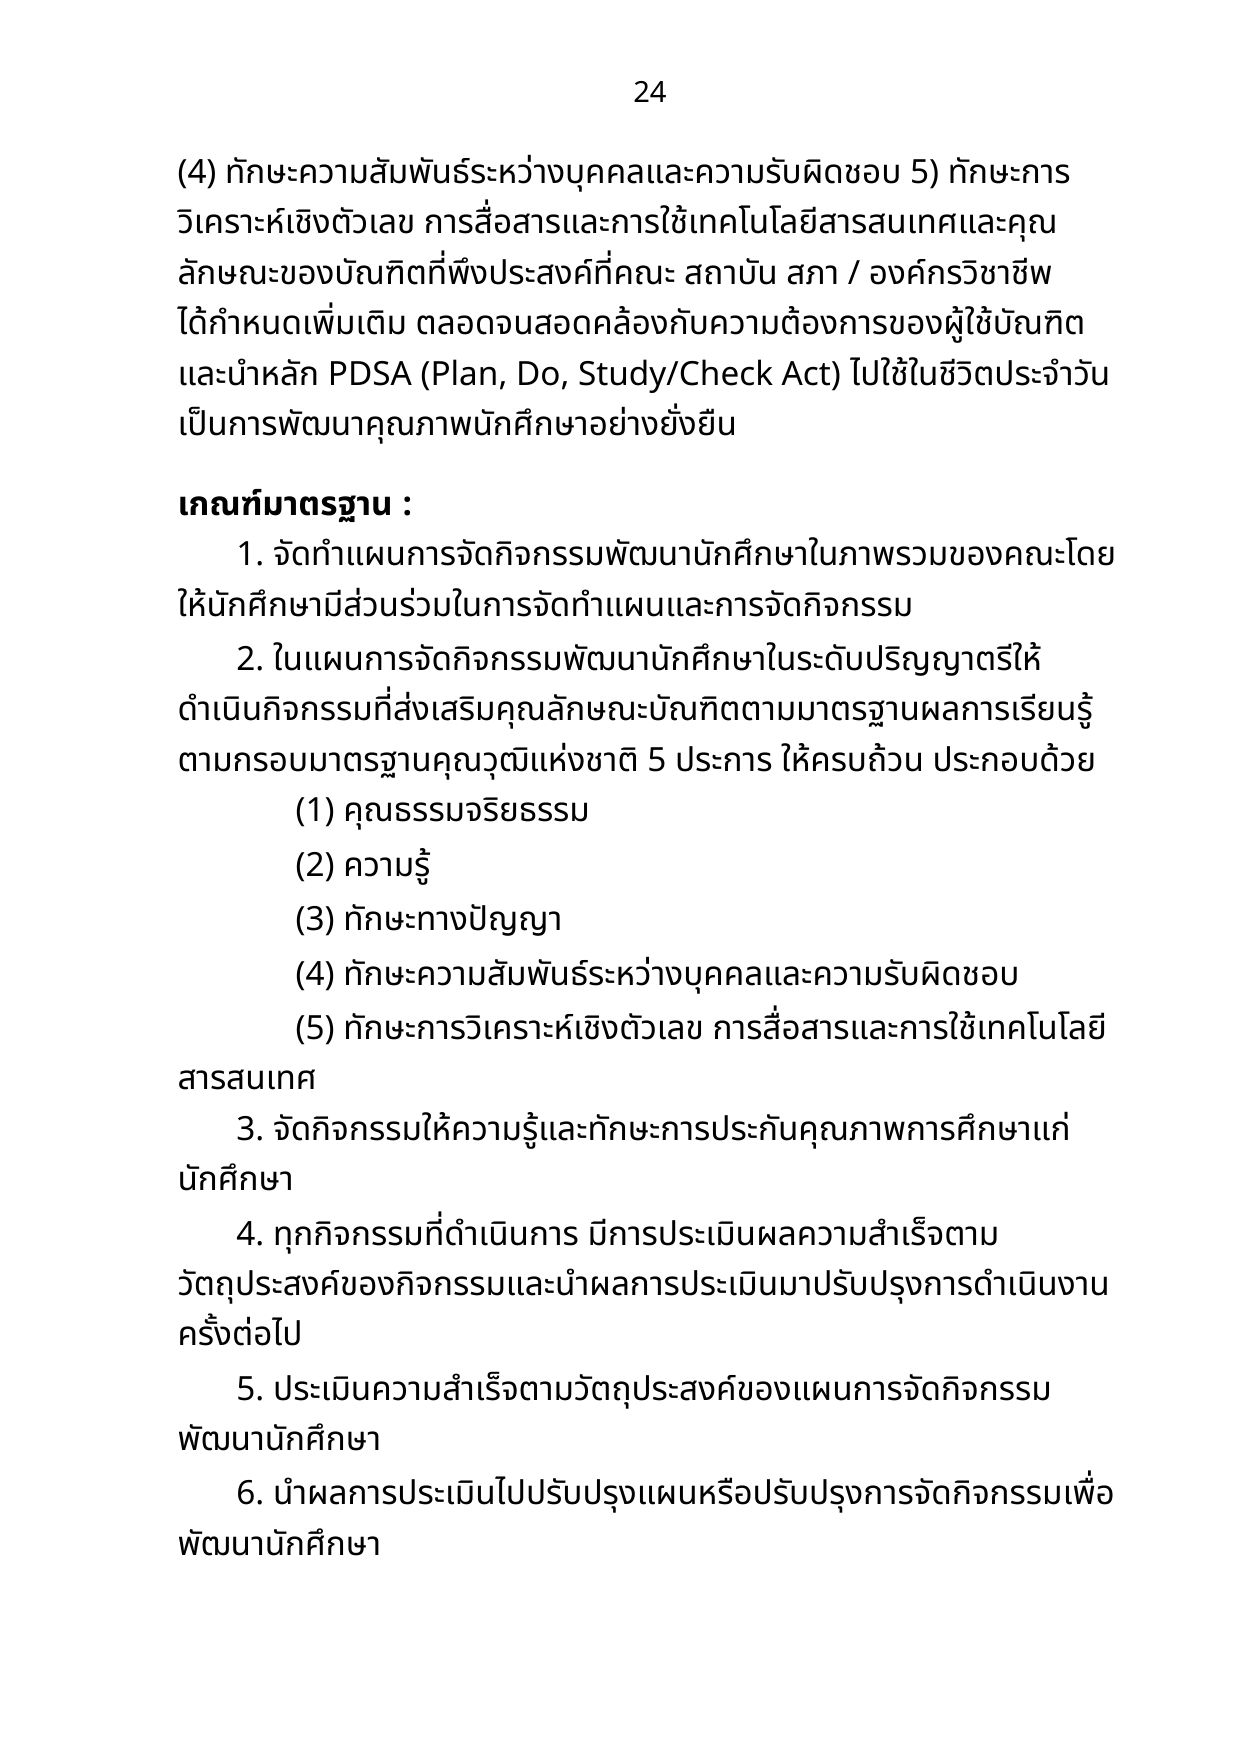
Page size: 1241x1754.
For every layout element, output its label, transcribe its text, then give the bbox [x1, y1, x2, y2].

text 3. จัดกิจกรรมให้ความรู้และทักษะการประกันคุณภาพการศึกษาแก่นักศึกษา [177, 1105, 1122, 1206]
text 2. ในแผนการจัดกิจกรรมพัฒนานักศึกษาในระดับปริญญาตรีให้ดำเนินกิจกรรมที่ส่งเสริมคุณลักษณะบัณฑิตตามมาตรฐานผลการเรียนรู้ตามกรอบมาตรฐานคุณวุฒิแห่งชาติ 5 ประการ ให้ครบถ้วน ประกอบด้วย [177, 634, 1122, 786]
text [177, 148, 1122, 451]
text (1) คุณธรรมจริยธรรม [177, 786, 1122, 837]
text (4) ทักษะความสัมพันธ์ระหว่างบุคคลและความรับผิดชอบ [177, 949, 1122, 1000]
text (2) ความรู้ [177, 841, 1122, 891]
text 4. ทุกกิจกรรมที่ดำเนินการ มีการประเมินผลความสำเร็จตามวัตถุประสงค์ของกิจกรรมและนำผลการประเมินมาปรับปรุงการดำเนินงานครั้งต่อไป [177, 1209, 1122, 1361]
text 1. จัดทำแผนการจัดกิจกรรมพัฒนานักศึกษาในภาพรวมของคณะโดยให้นักศึกษามีส่วนร่วมในการจัดทำแผนและการจัดกิจกรรม [177, 530, 1122, 631]
text 6. นำผลการประเมินไปปรับปรุงแผนหรือปรับปรุงการจัดกิจกรรมเพื่อพัฒนานักศึกษา [177, 1469, 1122, 1570]
text เกณฑ์มาตรฐาน : [177, 479, 1122, 530]
text (5) ทักษะการวิเคราะห์เชิงตัวเลข การสื่อสารและการใช้เทคโนโลยีสารสนเทศ [177, 1004, 1122, 1105]
text (3) ทักษะทางปัญญา [177, 895, 1122, 946]
text 5. ประเมินความสำเร็จตามวัตถุประสงค์ของแผนการจัดกิจกรรมพัฒนานักศึกษา [177, 1364, 1122, 1465]
